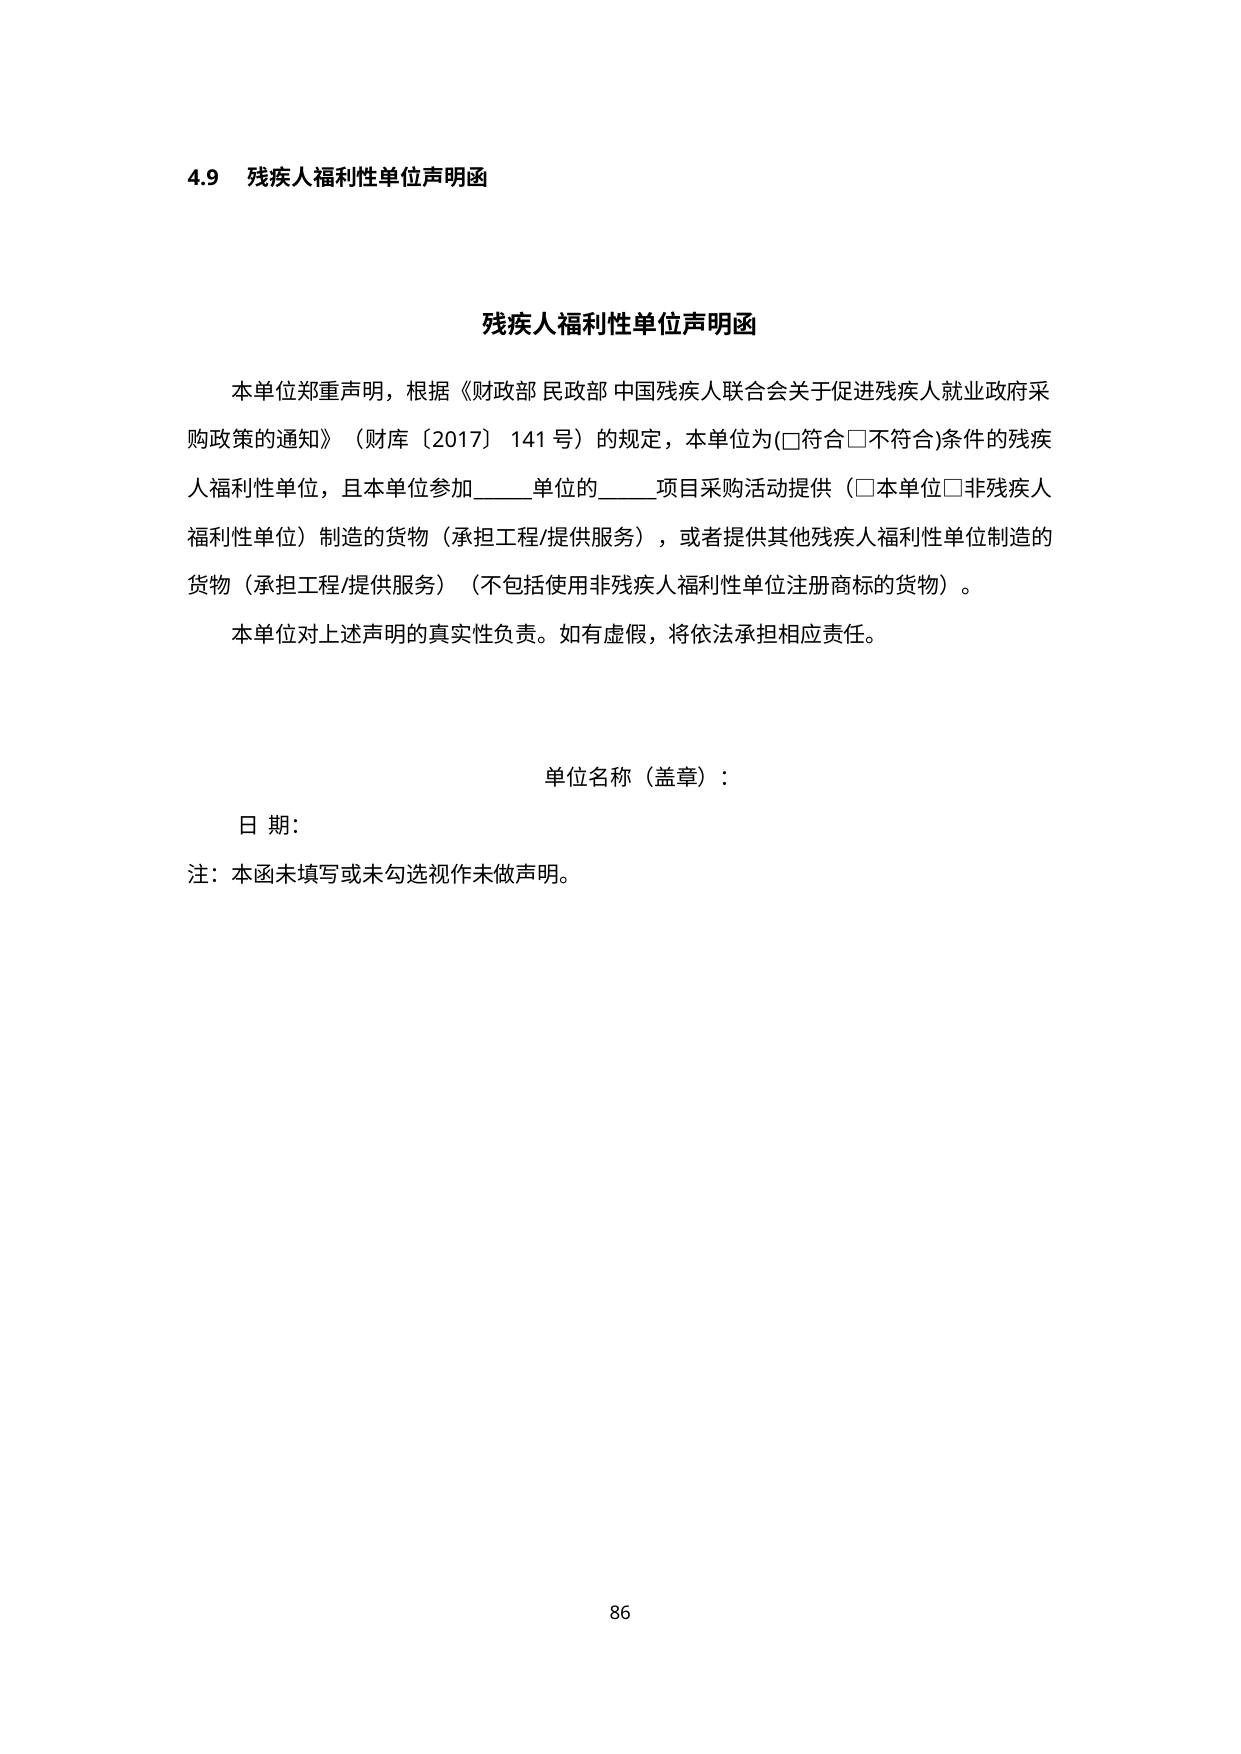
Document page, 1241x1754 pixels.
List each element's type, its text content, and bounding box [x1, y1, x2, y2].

text 4.9 残疾人福利性单位声明函 [187, 160, 1053, 192]
text 单位名称（盖章）： [187, 760, 1053, 792]
text 残疾人福利性单位声明函 [187, 290, 1053, 355]
text 注：本函未填写或未勾选视作未做声明。 [187, 856, 1053, 889]
text 本单位对上述声明的真实性负责。如有虚假，将依法承担相应责任。 [187, 617, 1053, 649]
text 本单位郑重声明，根据《财政部 民政部 中国残疾人联合会关于促进残疾人就业政府采购政策的通知》（财库〔2017〕 141号）的规定，本单位为(□符合□不符合)条件的残疾人福利性单位，且本单位参加______单位的______项目采购活动提供（□本单位□非残疾人福利性单位）制造的货物（承担工程/提供服务），或者提供其他残疾人福利性单位制造的货物（承担工程/提供服务）（不包括使用非残疾人福利性单位注册商标的货物）。 [187, 373, 1053, 601]
text 日 期： [187, 808, 1053, 841]
